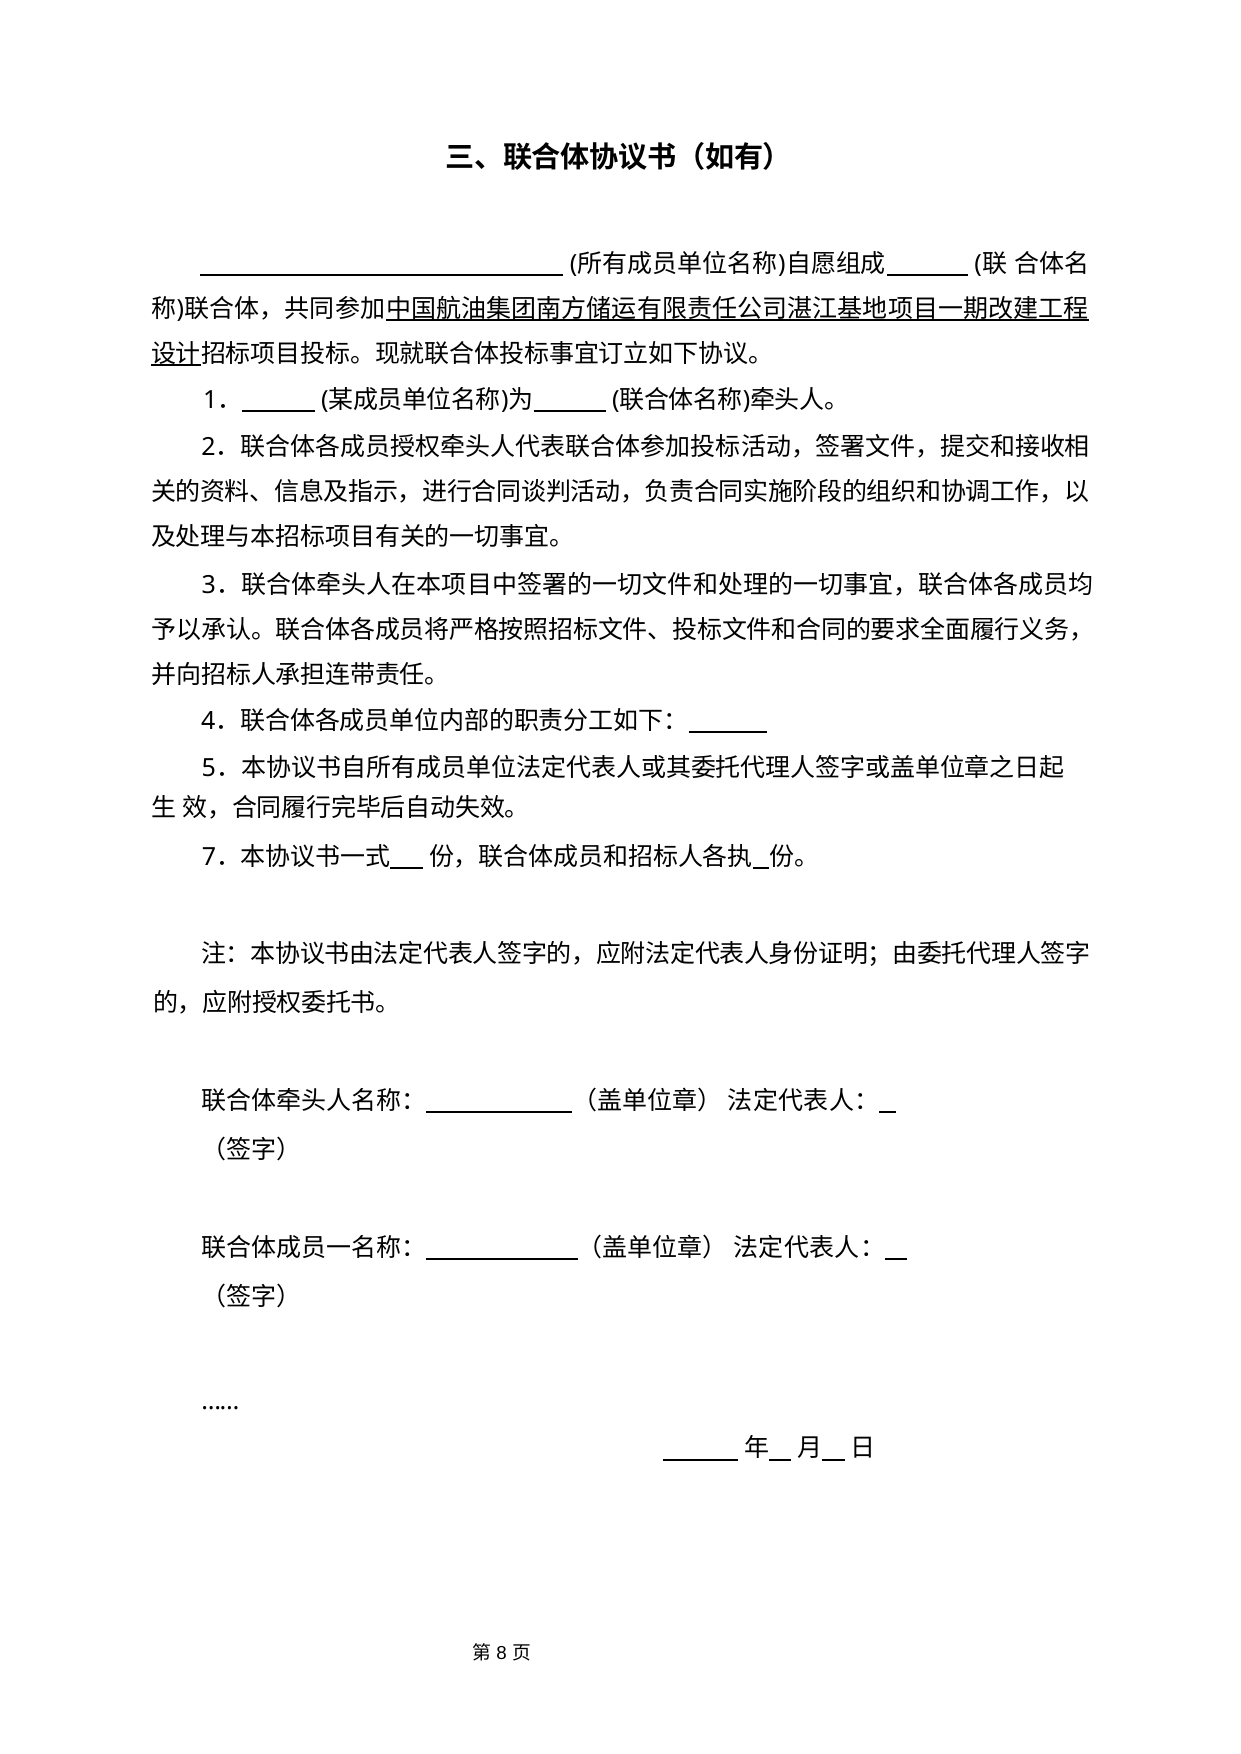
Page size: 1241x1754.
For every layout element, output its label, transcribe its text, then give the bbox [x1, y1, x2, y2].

text 联合体牵头人名称： （盖单位章） 法定代表人： （签字） [201, 1080, 898, 1165]
text …… [201, 1382, 836, 1417]
text 7．本协议书一式 份，联合体成员和招标人各执 份。 [202, 839, 1094, 872]
text 注：本协议书由法定代表人签字的，应附法定代表人身份证明；由委托代理人签字 的，应附授权委托书。 [153, 933, 1090, 1018]
text (所有成员单位名称)自愿组成 (联 合体名称)联合体，共同参加中国航油集团南方储运有限责任公司湛江基地项目一期改建工程设计招标项目投标。现就联合体投标事宜订立如下协议。 [151, 243, 1090, 369]
text 三、联合体协议书（如有） [445, 137, 1094, 176]
text 3．联合体牵头人在本项目中签署的一切文件和处理的一切事宜，联合体各成员均 予以承认。联合体各成员将严格按照招标文件、投标文件和合同的要求全面履行义务， 并向招标人承担连带责任。 [152, 565, 1094, 691]
text 4．联合体各成员单位内部的职责分工如下： [201, 703, 1094, 736]
text 年 月 日 [662, 1431, 1094, 1463]
text 2．联合体各成员授权牵头人代表联合体参加投标活动，签署文件，提交和接收相 关的资料、信息及指示，进行合同谈判活动，负责合同实施阶段的组织和协调工作，以 及处理与本招标项目有关的一切事宜。 [151, 427, 1090, 553]
text 1． (某成员单位名称)为 (联合体名称)牵头人。 [203, 382, 1094, 415]
text 联合体成员一名称： （盖单位章） 法定代表人： （签字） [201, 1227, 911, 1312]
text 5．本协议书自所有成员单位法定代表人或其委托代理人签字或盖单位章之日起生 效，合同履行完毕后自动失效。 [152, 748, 1088, 824]
